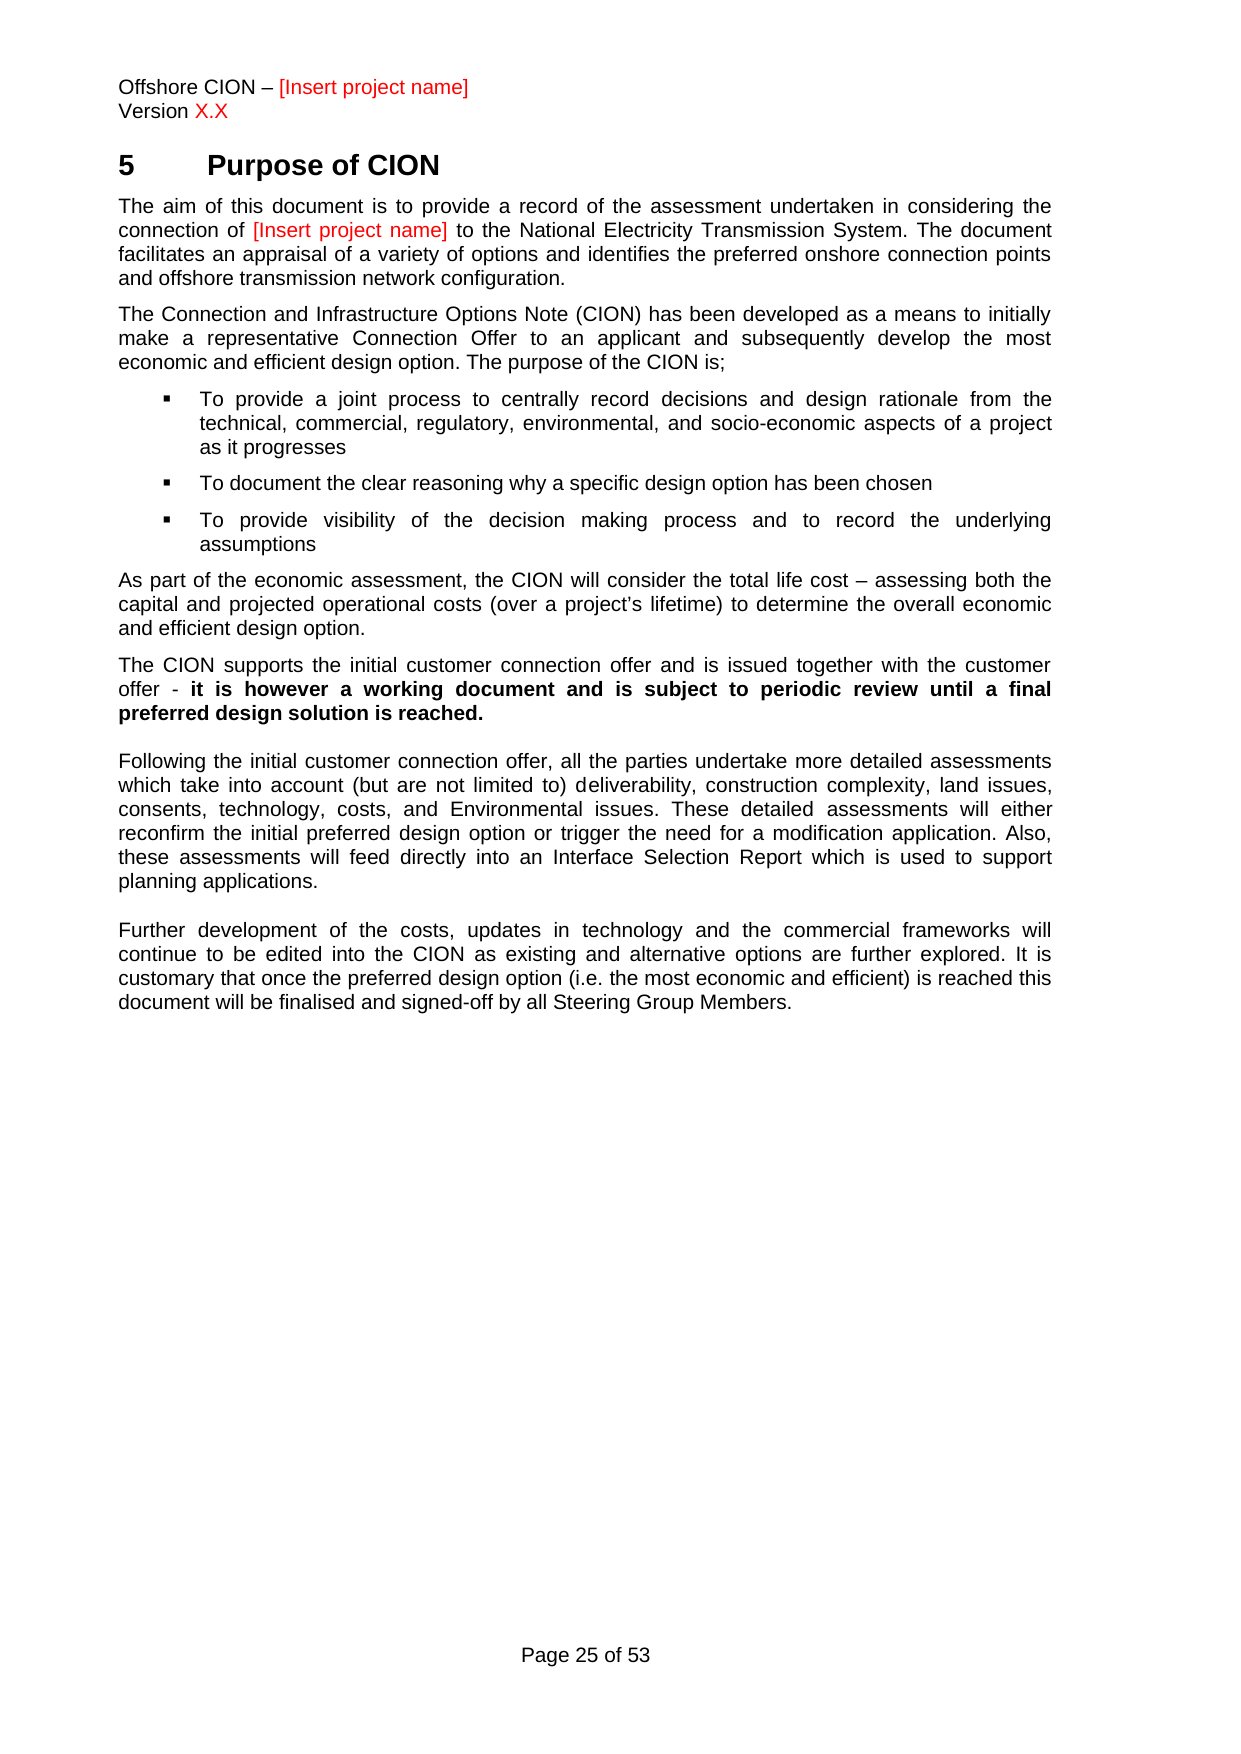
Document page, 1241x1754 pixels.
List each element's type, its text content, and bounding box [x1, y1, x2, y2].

text The Connection and Infrastructure Options Note (CION) has been developed as a means to initially make a representative Connection Offer to an applicant and subsequently develop the most economic and efficient design option. The purpose of the CION is; [118, 302, 1053, 374]
text The aim of this document is to provide a record of the assessment undertaken in considering the connection of [Insert project name] to the National Electricity Transmission System. The document facilitates an appraisal of a variety of options and identifies the preferred onshore connection points and offshore transmission network configuration. [118, 194, 1053, 289]
text The CION supports the initial customer connection offer and is issued together with the customer offer - it is however a working document and is subject to periodic review until a final preferred design solution is reached. [118, 652, 1053, 724]
list To document the clear reasoning why a specific design option has been chosen [162, 471, 1053, 495]
subtitle Purpose of CION [118, 148, 1053, 181]
list To provide visibility of the decision making process and to record the underlying assumptions [162, 507, 1053, 556]
text Following the initial customer connection offer, all the parties undertake more detailed assessments which take into account (but are not limited to) deliverability, construction complexity, land issues, consents, technology, costs, and Environmental issues. These detailed assessments will either reconfirm the initial preferred design option or trigger the need for a modification application. Also, these assessments will feed directly into an Interface Selection Report which is used to support planning applications. [118, 749, 1053, 893]
list To provide a joint process to centrally record decisions and design rationale from the technical, commercial, regulatory, environmental, and socio-economic aspects of a project as it progresses [162, 386, 1053, 458]
text As part of the economic assessment, the CION will consider the total life cost – assessing both the capital and projected operational costs (over a project’s lifetime) to determine the overall economic and efficient design option. [118, 568, 1053, 640]
text Further development of the costs, updates in technology and the commercial frameworks will continue to be edited into the CION as existing and alternative options are further explored. It is customary that once the preferred design option (i.e. the most economic and efficient) is reached this document will be finalised and signed-off by all Steering Group Members. [118, 918, 1053, 1014]
